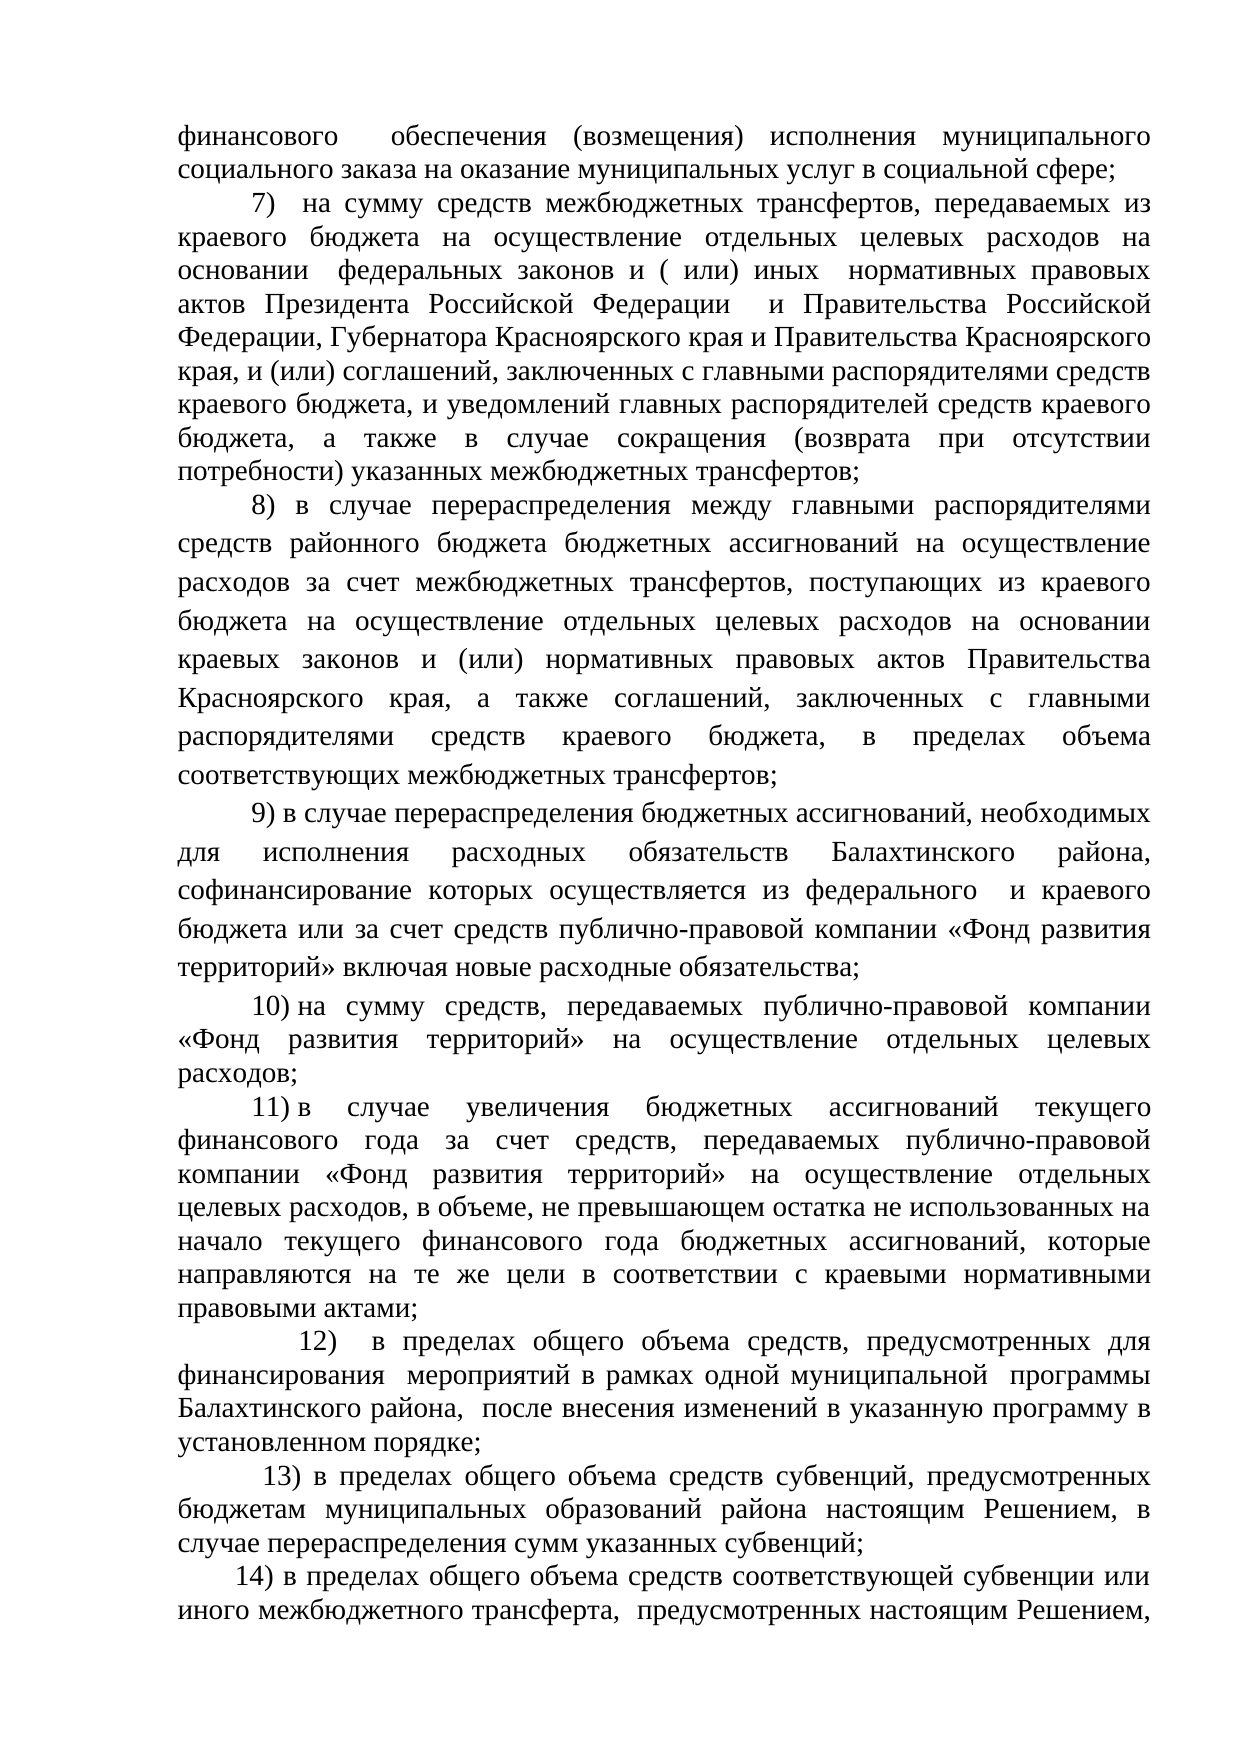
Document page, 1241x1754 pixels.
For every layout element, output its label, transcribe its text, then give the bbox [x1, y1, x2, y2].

text 13) в пределах общего объема средств субвенций, предусмотренных бюджетам муниципальных образований района настоящим Решением, в случае перераспределения сумм указанных субвенций; [177, 1458, 1152, 1558]
text 10) на сумму средств, передаваемых публично-правовой компании «Фонд развития территорий» на осуществление отдельных целевых расходов; [177, 988, 1152, 1089]
text 8) в случае перераспределения между главными распорядителями средств районного бюджета бюджетных ассигнований на осуществление расходов за счет межбюджетных трансфертов, поступающих из краевого бюджета на осуществление отдельных целевых расходов на основании краевых законов и (или) нормативных правовых актов Правительства Красноярского края, а также соглашений, заключенных с главными распорядителями средств краевого бюджета, в пределах объема соответствующих межбюджетных трансфертов; [177, 487, 1152, 790]
text 9) в случае перераспределения бюджетных ассигнований, необходимых для исполнения расходных обязательств Балахтинского района, софинансирование которых осуществляется из федерального и краевого бюджета или за счет средств публично-правовой компании «Фонд развития территорий» включая новые расходные обязательства; [177, 795, 1152, 983]
text 11) в случае увеличения бюджетных ассигнований текущего финансового года за счет средств, передаваемых публично-правовой компании «Фонд развития территорий» на осуществление отдельных целевых расходов, в объеме, не превышающем остатка не использованных на начало текущего финансового года бюджетных ассигнований, которые направляются на те же цели в соответствии с краевыми нормативными правовыми актами; [177, 1089, 1152, 1323]
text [177, 118, 1152, 185]
text 7) на сумму средств межбюджетных трансфертов, передаваемых из краевого бюджета на осуществление отдельных целевых расходов на основании федеральных законов и ( или) иных нормативных правовых актов Президента Российской Федерации и Правительства Российской Федерации, Губернатора Красноярского края и Правительства Красноярского края, и (или) соглашений, заключенных с главными распорядителями средств краевого бюджета, и уведомлений главных распорядителей средств краевого бюджета, а также в случае сокращения (возврата при отсутствии потребности) указанных межбюджетных трансфертов; [177, 185, 1152, 487]
text 12) в пределах общего объема средств, предусмотренных для финансирования мероприятий в рамках одной муниципальной программы Балахтинского района, после внесения изменений в указанную программу в установленном порядке; [177, 1323, 1152, 1458]
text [177, 1558, 1152, 1625]
